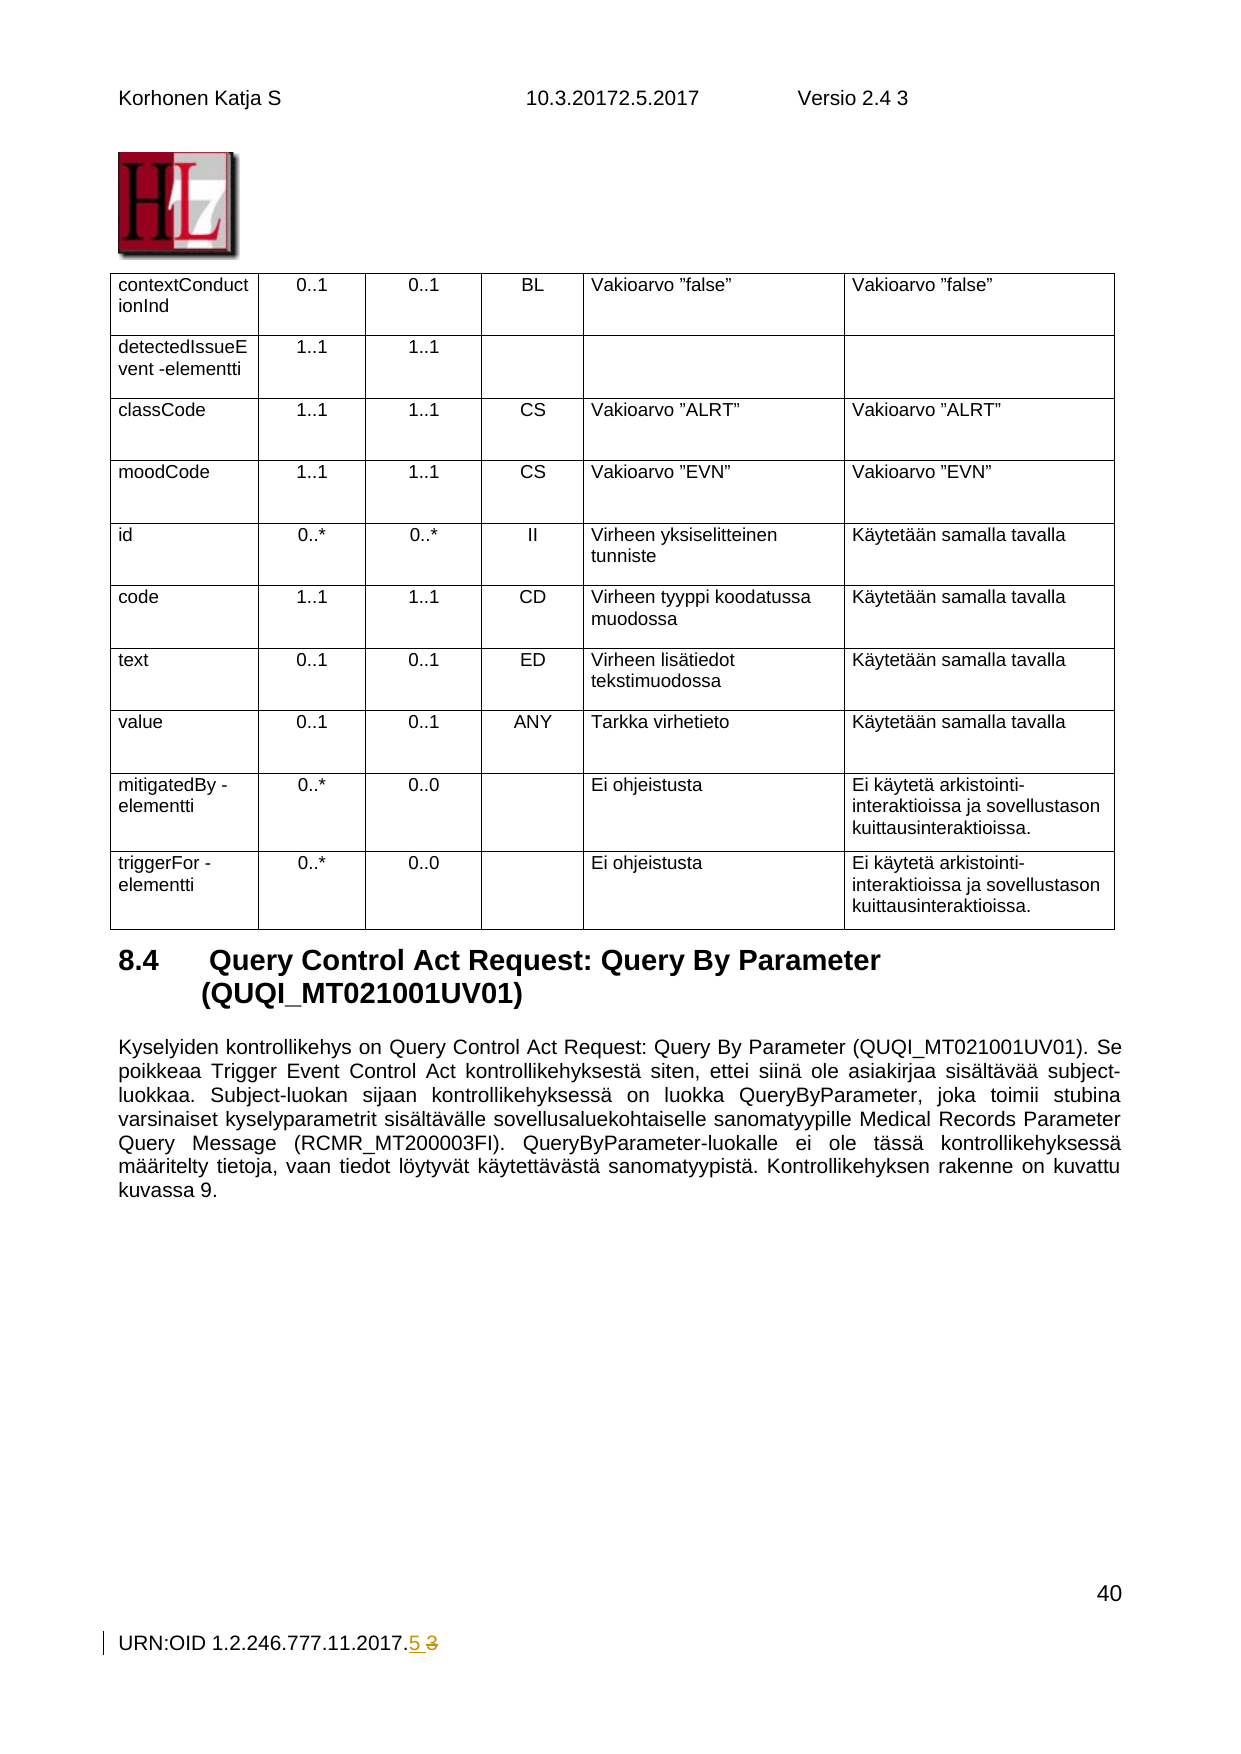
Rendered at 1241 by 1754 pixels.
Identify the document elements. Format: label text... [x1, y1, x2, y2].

table_cell Vakioarvo ”false” [584, 274, 844, 335]
table_cell Vakioarvo ”false” [845, 274, 1114, 335]
table_cell moodCode [111, 461, 258, 522]
table_cell 1..1 [366, 586, 481, 647]
table_cell [482, 852, 583, 929]
table_cell Virheen lisätiedot tekstimuodossa [584, 649, 844, 710]
table_cell Käytetään samalla tavalla [845, 711, 1114, 772]
table_cell II [482, 524, 583, 585]
table_cell 0..0 [366, 774, 481, 851]
table_cell 1..1 [259, 586, 365, 647]
subtitle Query Control Act Request: Query By Parameter (QUQI_MT021001UV01) [118, 942, 1122, 1009]
table_cell Ei ohjeistusta [584, 774, 844, 851]
table_cell Käytetään samalla tavalla [845, 586, 1114, 647]
table_cell Käytetään samalla tavalla [845, 524, 1114, 585]
table_cell 1..1 [366, 336, 481, 397]
table_cell text [111, 649, 258, 710]
table_cell 1..1 [259, 461, 365, 522]
table_cell 0..1 [259, 711, 365, 772]
table_cell [482, 336, 583, 397]
table_cell 0..* [259, 852, 365, 929]
picture [118, 152, 241, 260]
table_cell CS [482, 399, 583, 460]
table_cell CS [482, 461, 583, 522]
table_cell Ei käytetä arkistointi-interaktioissa ja sovellustason kuittausinteraktioissa. [845, 774, 1114, 851]
table_cell 1..1 [259, 399, 365, 460]
table_cell triggerFor -elementti [111, 852, 258, 929]
table_cell Vakioarvo ”EVN” [845, 461, 1114, 522]
table_cell 0..* [259, 774, 365, 851]
table_cell 0..1 [366, 649, 481, 710]
table_cell BL [482, 274, 583, 335]
table_cell value [111, 711, 258, 772]
table_cell Vakioarvo ”EVN” [584, 461, 844, 522]
table_cell 0..1 [259, 649, 365, 710]
table_cell Vakioarvo ”ALRT” [584, 399, 844, 460]
table_cell [584, 336, 844, 397]
text Kyselyiden kontrollikehys on Query Control Act Request: Query By Parameter (QUQI_MT021001UV01). Se poikkeaa Trigger Event Control Act kontrollikehyksestä siten, ettei siinä ole asiakirjaa sisältävää subject-luokkaa. Subject-luokan sijaan kontrollikehyksessä on luokka QueryByParameter, joka toimii stubina varsinaiset kyselyparametrit sisältävälle sovellusaluekohtaiselle sanomatyypille Medical Records Parameter Query Message (RCMR_MT200003FI). QueryByParameter-luokalle ei ole tässä kontrollikehyksessä määritelty tietoja, vaan tiedot löytyvät käytettävästä sanomatyypistä. Kontrollikehyksen rakenne on kuvattu kuvassa 9. [118, 1034, 1122, 1202]
table_cell Virheen tyyppi koodatussa muodossa [584, 586, 844, 647]
table_cell mitigatedBy -elementti [111, 774, 258, 851]
table_cell Virheen yksiselitteinen tunniste [584, 524, 844, 585]
table_cell Tarkka virhetieto [584, 711, 844, 772]
table_cell 1..1 [259, 336, 365, 397]
table_cell Vakioarvo ”ALRT” [845, 399, 1114, 460]
table_cell 1..1 [366, 461, 481, 522]
table_cell 0..* [259, 524, 365, 585]
table_cell classCode [111, 399, 258, 460]
table_cell contextConductionInd [111, 274, 258, 335]
table_cell [845, 336, 1114, 397]
table_cell 0..* [366, 524, 481, 585]
table_cell 1..1 [366, 399, 481, 460]
table_cell detectedIssueEvent -elementti [111, 336, 258, 397]
table_cell [482, 774, 583, 851]
table_cell 0..0 [366, 852, 481, 929]
table_cell code [111, 586, 258, 647]
table_cell 0..1 [259, 274, 365, 335]
table_cell Ei ohjeistusta [584, 852, 844, 929]
table_cell 0..1 [366, 711, 481, 772]
table_cell id [111, 524, 258, 585]
table_cell ED [482, 649, 583, 710]
table_cell CD [482, 586, 583, 647]
table_cell Ei käytetä arkistointi-interaktioissa ja sovellustason kuittausinteraktioissa. [845, 852, 1114, 929]
table_cell ANY [482, 711, 583, 772]
table_cell Käytetään samalla tavalla [845, 649, 1114, 710]
table_cell 0..1 [366, 274, 481, 335]
